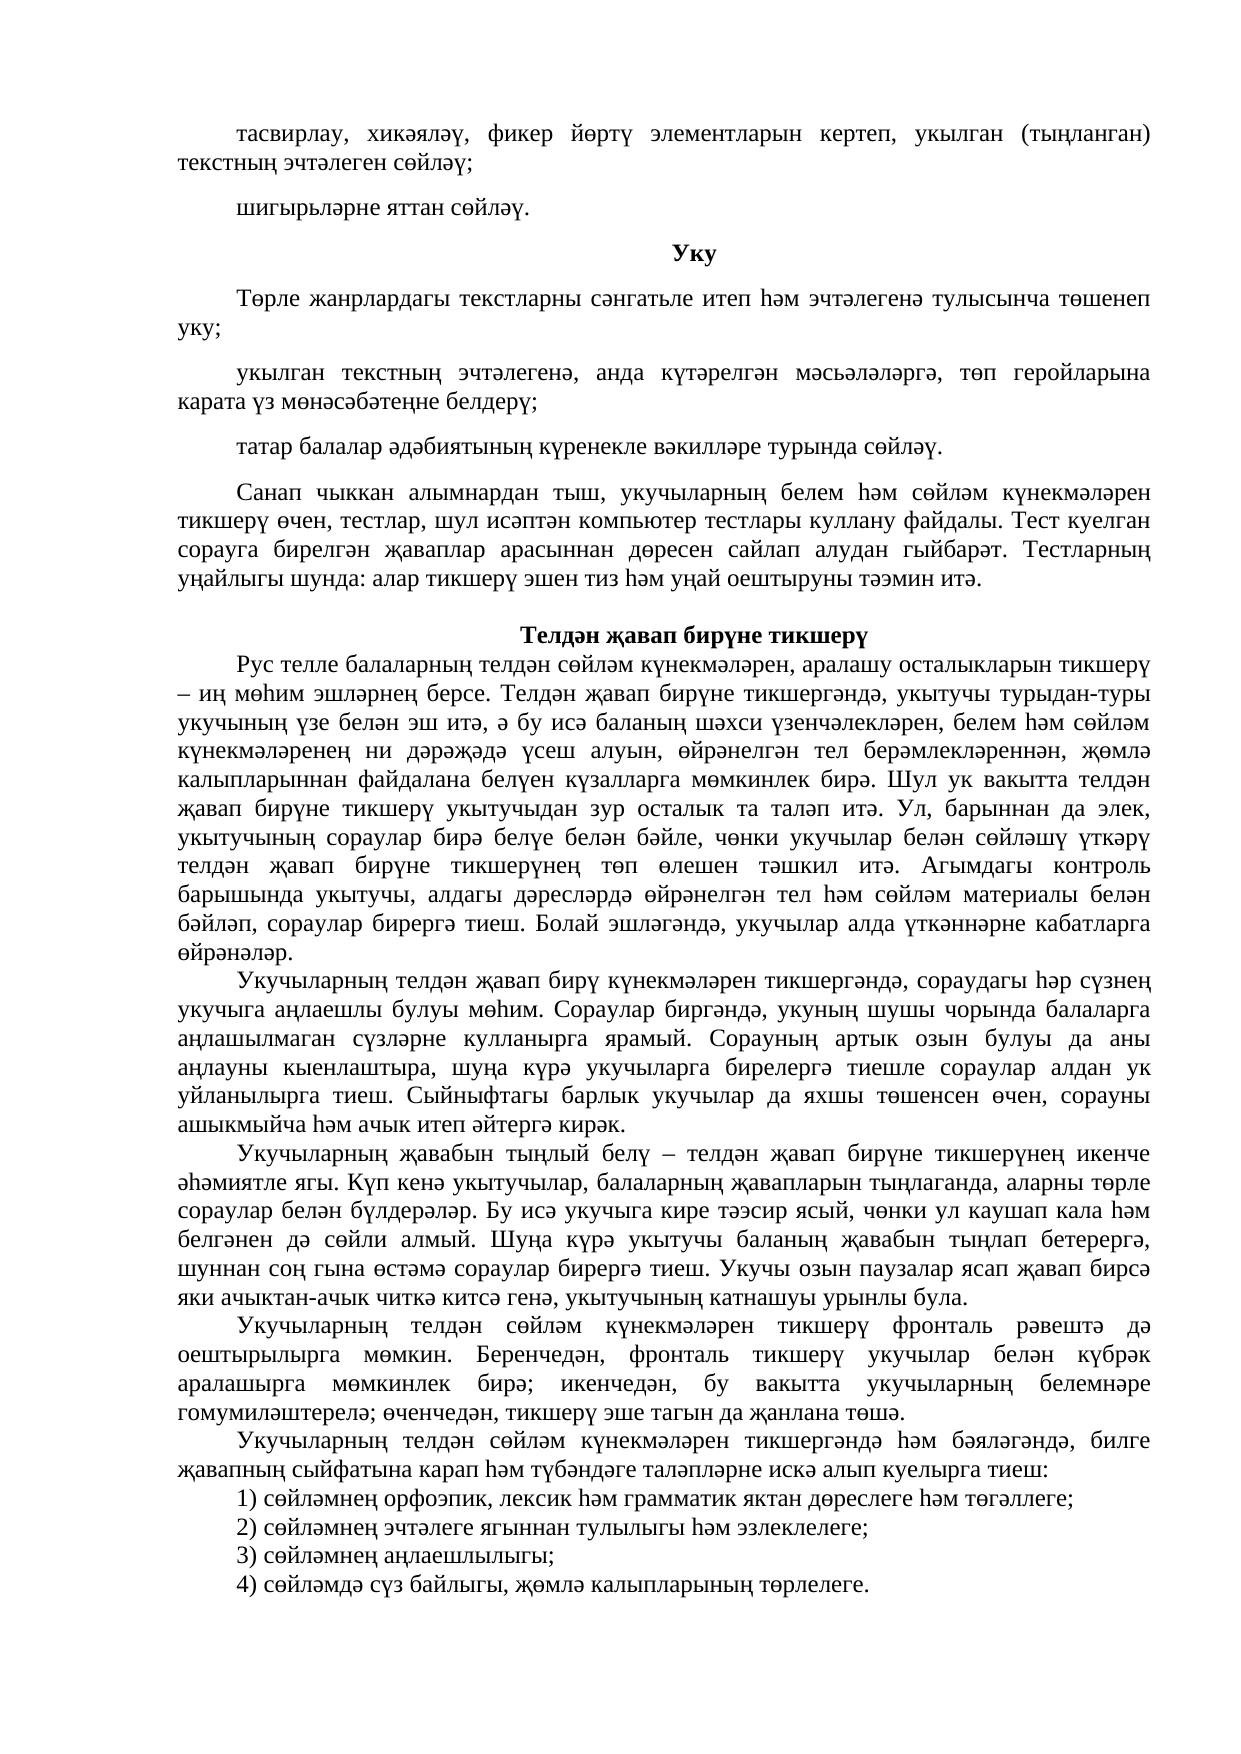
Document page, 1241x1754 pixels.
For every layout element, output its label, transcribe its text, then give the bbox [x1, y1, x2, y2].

text шигырьләрне яттан сөйләү. [177, 192, 1152, 221]
text 4) сөйләмдә сүз байлыгы, җөмлә калыпларының төрлелеге. [177, 1569, 1152, 1598]
text Укучыларның җавабын тыңлый белү – телдән җавап бирүне тикшерүнең икенче әһәмиятле ягы. Күп кенә укытучылар, балаларның җавапларын тыңлаганда, аларны төрле сораулар белән бүлдерәләр. Бу исә укучыга кире тәэсир ясый, чөнки ул каушап кала һәм белгәнен дә сөйли алмый. Шуңа күрә укытучы баланың җавабын тыңлап бетерергә, шуннан соң гына өстәмә сораулар бирергә тиеш. Укучы озын паузалар ясап җавап бирсә яки ачыктан-ачык читкә китсә генә, укытучының катнашуы урынлы була. [177, 1138, 1152, 1311]
text Укучыларның телдән сөйләм күнекмәләрен тикшерү фронталь рәвештә дә оештырылырга мөмкин. Беренчедән, фронталь тикшерү укучылар белән күбрәк аралашырга мөмкинлек бирә; икенчедән, бу вакытта укучыларның белемнәре гомумиләштерелә; өченчедән, тикшерү эше тагын да җанлана төшә. [177, 1311, 1152, 1426]
text укылган текстның эчтәлегенә, анда күтәрелгән мәсьәләләргә, төп геройларына карата үз мөнәсәбәтеңне белдерү; [177, 357, 1152, 415]
text Санап чыккан алымнардан тыш, укучыларның белем һәм сөйләм күнекмәләрен тикшерү өчен, тестлар, шул исәптән компьютер тестлары куллану файдалы. Тест куелган сорауга бирелгән җаваплар арасыннан дөресен сайлап алудан гыйбарәт. Тестларның уңайлыгы шунда: алар тикшерү эшен тиз һәм уңай оештыруны тәэмин итә. [177, 477, 1152, 592]
text Рус телле балаларның телдән сөйләм күнекмәләрен, аралашу осталыкларын тикшерү – иң мөһим эшләрнең берсе. Телдән җавап бирүне тикшергәндә, укытучы турыдан-туры укучының үзе белән эш итә, ә бу исә баланың шәхси үзенчәлекләрен, белем һәм сөйләм күнекмәләренең ни дәрәҗәдә үсеш алуын, өйрәнелгән тел берәмлекләреннән, җөмлә калыпларыннан файдалана белүен күзалларга мөмкинлек бирә. Шул ук вакытта телдән җавап бирүне тикшерү укытучыдан зур осталык та таләп итә. Ул, барыннан да элек, укытучының сораулар бирә белүе белән бәйле, чөнки укучылар белән сөйләшү үткәрү телдән җавап бирүне тикшерүнең төп өлешен тәшкил итә. Агымдагы контроль барышында укытучы, алдагы дәресләрдә өйрәнелгән тел һәм сөйләм материалы белән бәйләп, сораулар бирергә тиеш. Болай эшләгәндә, укучылар алда үткәннәрне кабатларга өйрәнәләр. [177, 649, 1152, 966]
text Төрле жанрлардагы текстларны сәнгатьле итеп һәм эчтәлегенә тулысынча төшенеп уку; [177, 283, 1152, 341]
text Уку [177, 238, 1152, 266]
text тасвирлау, хикәяләү, фикер йөртү элементларын кертеп, укылган (тыңланган) текстның эчтәлеген сөйләү; [177, 118, 1152, 176]
text Укучыларның телдән сөйләм күнекмәләрен тикшергәндә һәм бәяләгәндә, билге җавапның сыйфатына карап һәм түбәндәге таләпләрне искә алып куелырга тиеш: [177, 1426, 1152, 1483]
text Телдән җавап бирүне тикшерү [236, 621, 1152, 649]
text 1) сөйләмнең орфоэпик, лексик һәм грамматик яктан дөреслеге һәм төгәллеге; [177, 1483, 1152, 1512]
text татар балалар әдәбиятының күренекле вәкилләре турында сөйләү. [177, 431, 1152, 460]
text 2) сөйләмнең эчтәлеге ягыннан тулылыгы һәм эзлеклелеге; [177, 1512, 1152, 1541]
text Укучыларның телдән җавап бирү күнекмәләрен тикшергәндә, сораудагы һәр сүзнең укучыга аңлаешлы булуы мөһим. Сораулар биргәндә, укуның шушы чорында балаларга аңлашылмаган сүзләрне кулланырга ярамый. Сорауның артык озын булуы да аны аңлауны кыенлаштыра, шуңа күрә укучыларга бирелергә тиешле сораулар алдан ук уйланылырга тиеш. Сыйныфтагы барлык укучылар да яхшы төшенсен өчен, сорауны ашыкмыйча һәм ачык итеп әйтергә кирәк. [177, 966, 1152, 1138]
text 3) сөйләмнең аңлаешлылыгы; [177, 1541, 1152, 1569]
